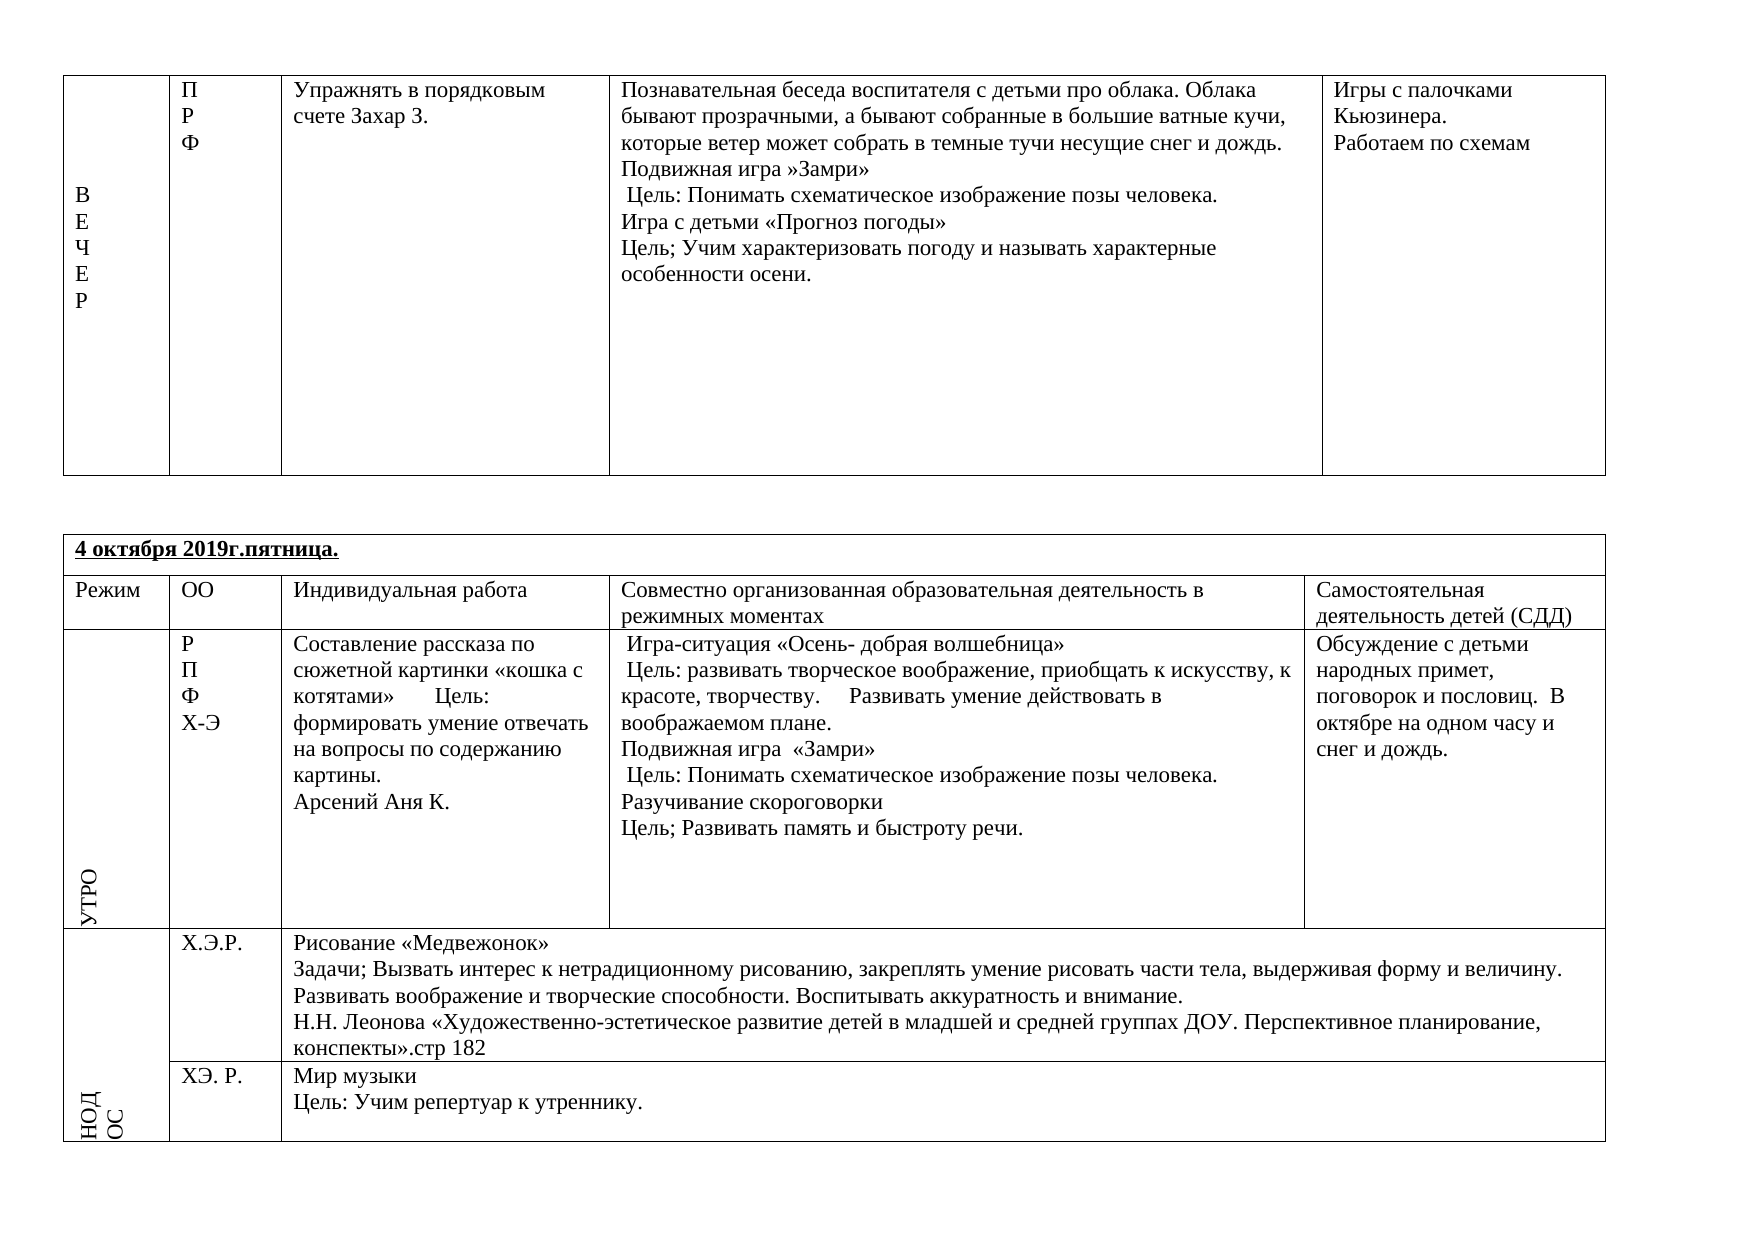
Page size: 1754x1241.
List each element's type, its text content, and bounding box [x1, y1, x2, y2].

table_cell Мир музыки Цель: Учим репертуар к утреннику. [282, 1062, 1605, 1141]
table_cell Упражнять в порядковым счете Захар З. [282, 76, 609, 475]
table_cell Игры с палочками Кьюзинера. Работаем по схемам [1323, 76, 1605, 475]
table_cell П Р Ф [170, 76, 281, 475]
table_cell Индивидуальная работа [282, 576, 609, 629]
table_cell НОД ОС [64, 929, 169, 1141]
table_cell Режим [64, 576, 169, 629]
table_cell Составление рассказа по сюжетной картинки «кошка с котятами» Цель: формировать умение отвечать на вопросы по содержанию картины. Арсений Аня К. [282, 630, 609, 928]
table_cell Х.Э.Р. [170, 929, 281, 1061]
table_cell ОО [170, 576, 281, 629]
table_cell Самостоятельная деятельность детей (СДД) [1305, 576, 1605, 629]
table_cell УТРО [64, 630, 169, 928]
table_cell Обсуждение с детьми народных примет, поговорок и пословиц. В октябре на одном часу и снег и дождь. [1305, 630, 1605, 928]
table_cell ХЭ. Р. [170, 1062, 281, 1141]
table_cell П Р О Г У Л К А В Е Ч Е Р [64, 76, 169, 475]
table_cell Р П Ф Х-Э [170, 630, 281, 928]
table_cell Игра-ситуация «Осень- добрая волшебница» Цель: развивать творческое воображение, приобщать к искусству, к красоте, творчеству. Развивать умение действовать в воображаемом плане. Подвижная игра «Замри» Цель: Понимать схематическое изображение позы человека. Разучивание скороговорки Цель; Развивать память и быстроту речи. [610, 630, 1304, 928]
table_cell Совместно организованная образовательная деятельность в режимных моментах [610, 576, 1304, 629]
table_header 4 октября 2019г.пятница. [64, 535, 1605, 575]
table_cell Познавательная беседа воспитателя с детьми про облака. Облака бывают прозрачными, а бывают собранные в большие ватные кучи, которые ветер может собрать в темные тучи несущие снег и дождь. Подвижная игра »Замри» Цель: Понимать схематическое изображение позы человека. Игра с детьми «Прогноз погоды» Цель; Учим характеризовать погоду и называть характерные особенности осени. [610, 76, 1322, 475]
table_cell Рисование «Медвежонок» Задачи; Вызвать интерес к нетрадиционному рисованию, закреплять умение рисовать части тела, выдерживая форму и величину. Развивать воображение и творческие способности. Воспитывать аккуратность и внимание. Н.Н. Леонова «Художественно-эстетическое развитие детей в младшей и средней группах ДОУ. Перспективное планирование, конспекты».стр 182 [282, 929, 1605, 1061]
